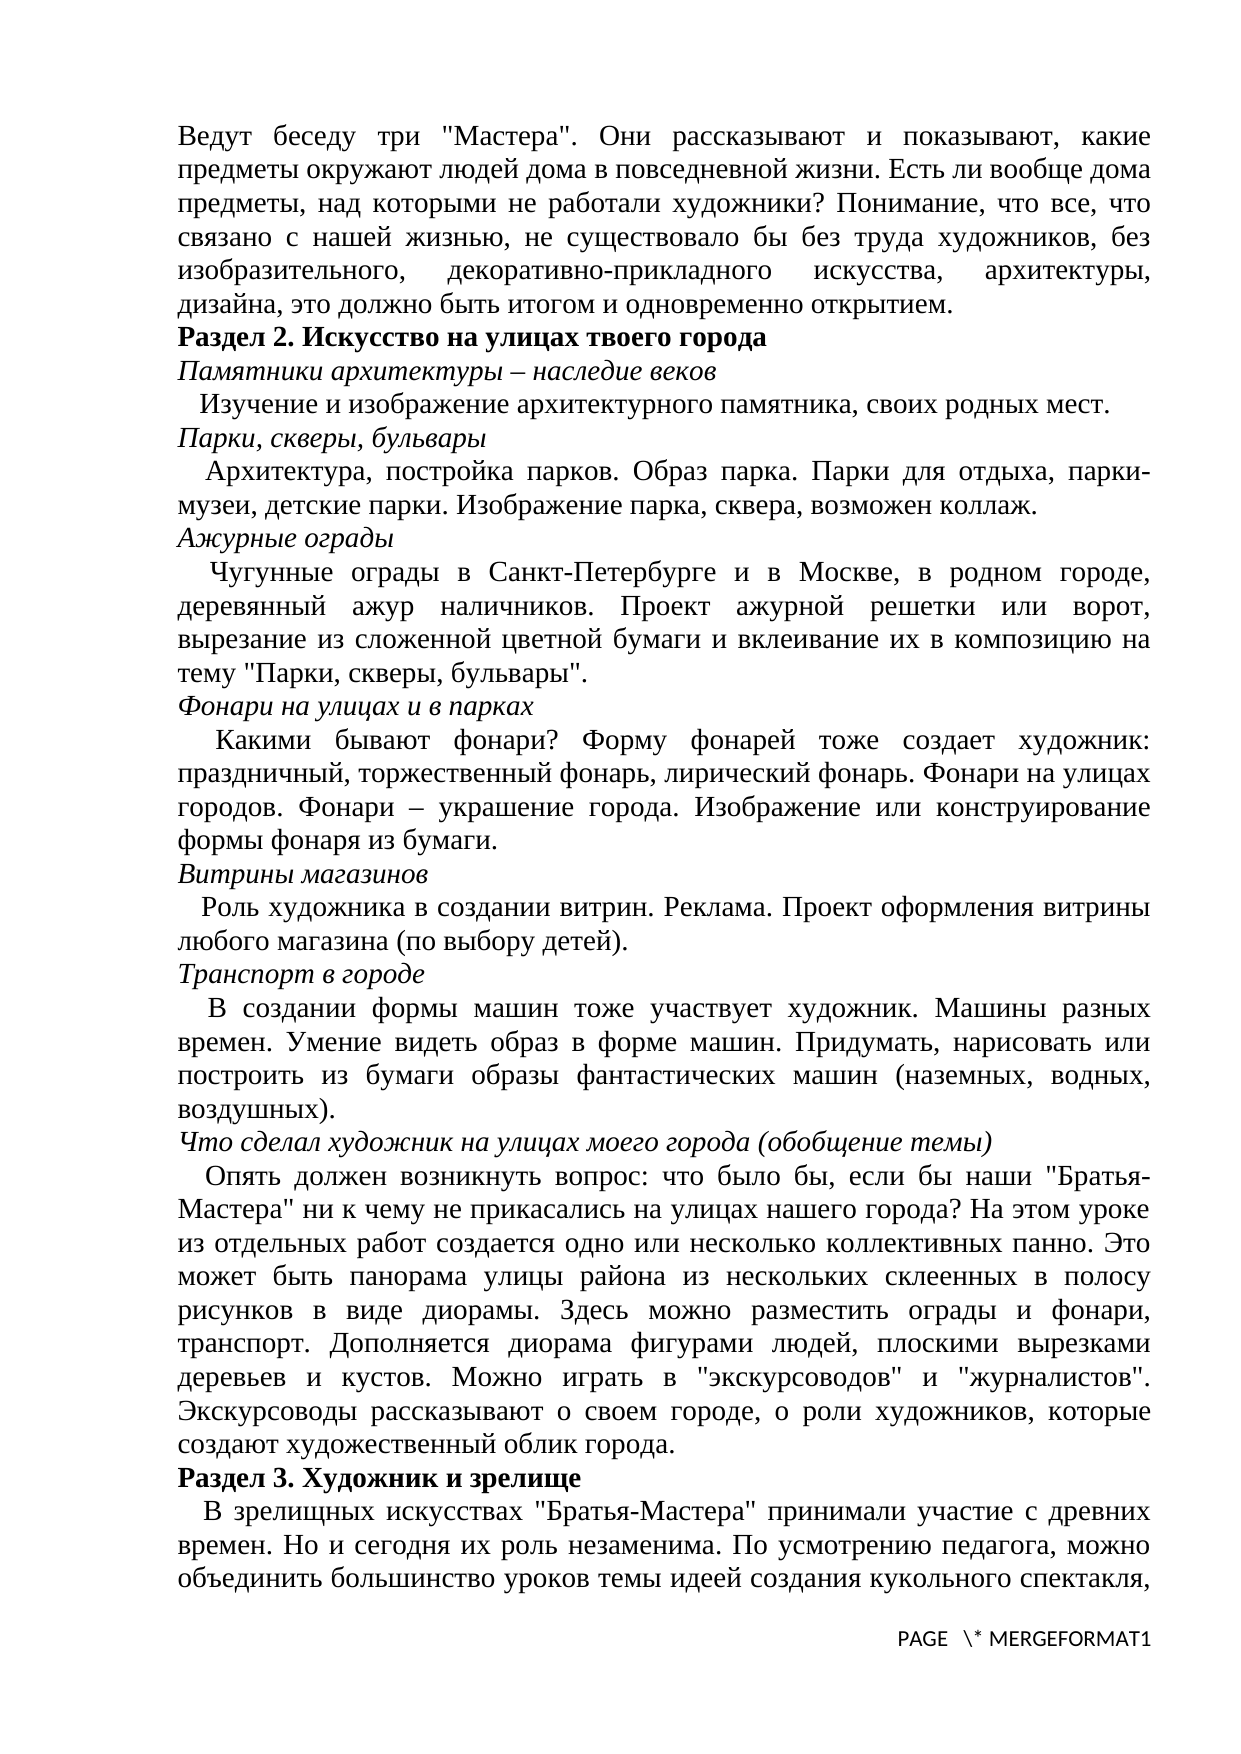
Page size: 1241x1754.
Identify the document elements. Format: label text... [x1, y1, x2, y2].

text Что сделал художник на улицах моего города (обобщение темы) [177, 1124, 1152, 1158]
text Изучение и изображение архитектурного памятника, своих родных мест. [177, 386, 1152, 420]
text Парки, скверы, бульвары [177, 420, 1152, 453]
text Опять должен возникнуть вопрос: что было бы, если бы наши "Братья-Мастера" ни к чему не прикасались на улицах нашего города? На этом уроке из отдельных работ создается одно или несколько коллективных панно. Это может быть панорама улицы района из нескольких склеенных в полосу рисунков в виде диорамы. Здесь можно разместить ограды и фонари, транспорт. Дополняется диорама фигурами людей, плоскими вырезками деревьев и кустов. Можно играть в "экскурсоводов" и "журналистов". Экскурсоводы рассказывают о своем городе, о роли художников, которые создают художественный облик города. [177, 1158, 1152, 1460]
text Раздел 2. Искусство на улицах твоего города [177, 319, 1152, 353]
text Фонари на улицах и в парках [177, 688, 1152, 722]
text Витрины магазинов [177, 856, 1152, 889]
text Памятники архитектуры – наследие веков [177, 353, 1152, 386]
text Транспорт в городе [177, 957, 1152, 990]
text Какими бывают фонари? Форму фонарей тоже создает художник: праздничный, торжественный фонарь, лирический фонарь. Фонари на улицах городов. Фонари – украшение города. Изображение или конструирование формы фонаря из бумаги. [177, 722, 1152, 856]
text Ведут беседу три "Мастера". Они рассказывают и показывают, какие предметы окружают людей дома в повседневной жизни. Есть ли вообще дома предметы, над которыми не работали художники? Понимание, что все, что связано с нашей жизнью, не существовало бы без труда художников, без изобразительного, декоративно-прикладного искусства, архитектуры, дизайна, это должно быть итогом и одновременно открытием. [177, 118, 1152, 319]
text Раздел 3. Художник и зрелище [177, 1460, 1152, 1493]
text Роль художника в создании витрин. Реклама. Проект оформления витрины любого магазина (по выбору детей). [177, 889, 1152, 957]
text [177, 1493, 1152, 1594]
text В создании формы машин тоже участвует художник. Машины разных времен. Умение видеть образ в форме машин. Придумать, нарисовать или построить из бумаги образы фантастических машин (наземных, водных, воздушных). [177, 990, 1152, 1124]
text Ажурные ограды [177, 521, 1152, 554]
text Чугунные ограды в Санкт-Петербурге и в Москве, в родном городе, деревянный ажур наличников. Проект ажурной решетки или ворот, вырезание из сложенной цветной бумаги и вклеивание их в композицию на тему "Парки, скверы, бульвары". [177, 554, 1152, 688]
text Архитектура, постройка парков. Образ парка. Парки для отдыха, парки-музеи, детские парки. Изображение парка, сквера, возможен коллаж. [177, 453, 1152, 521]
